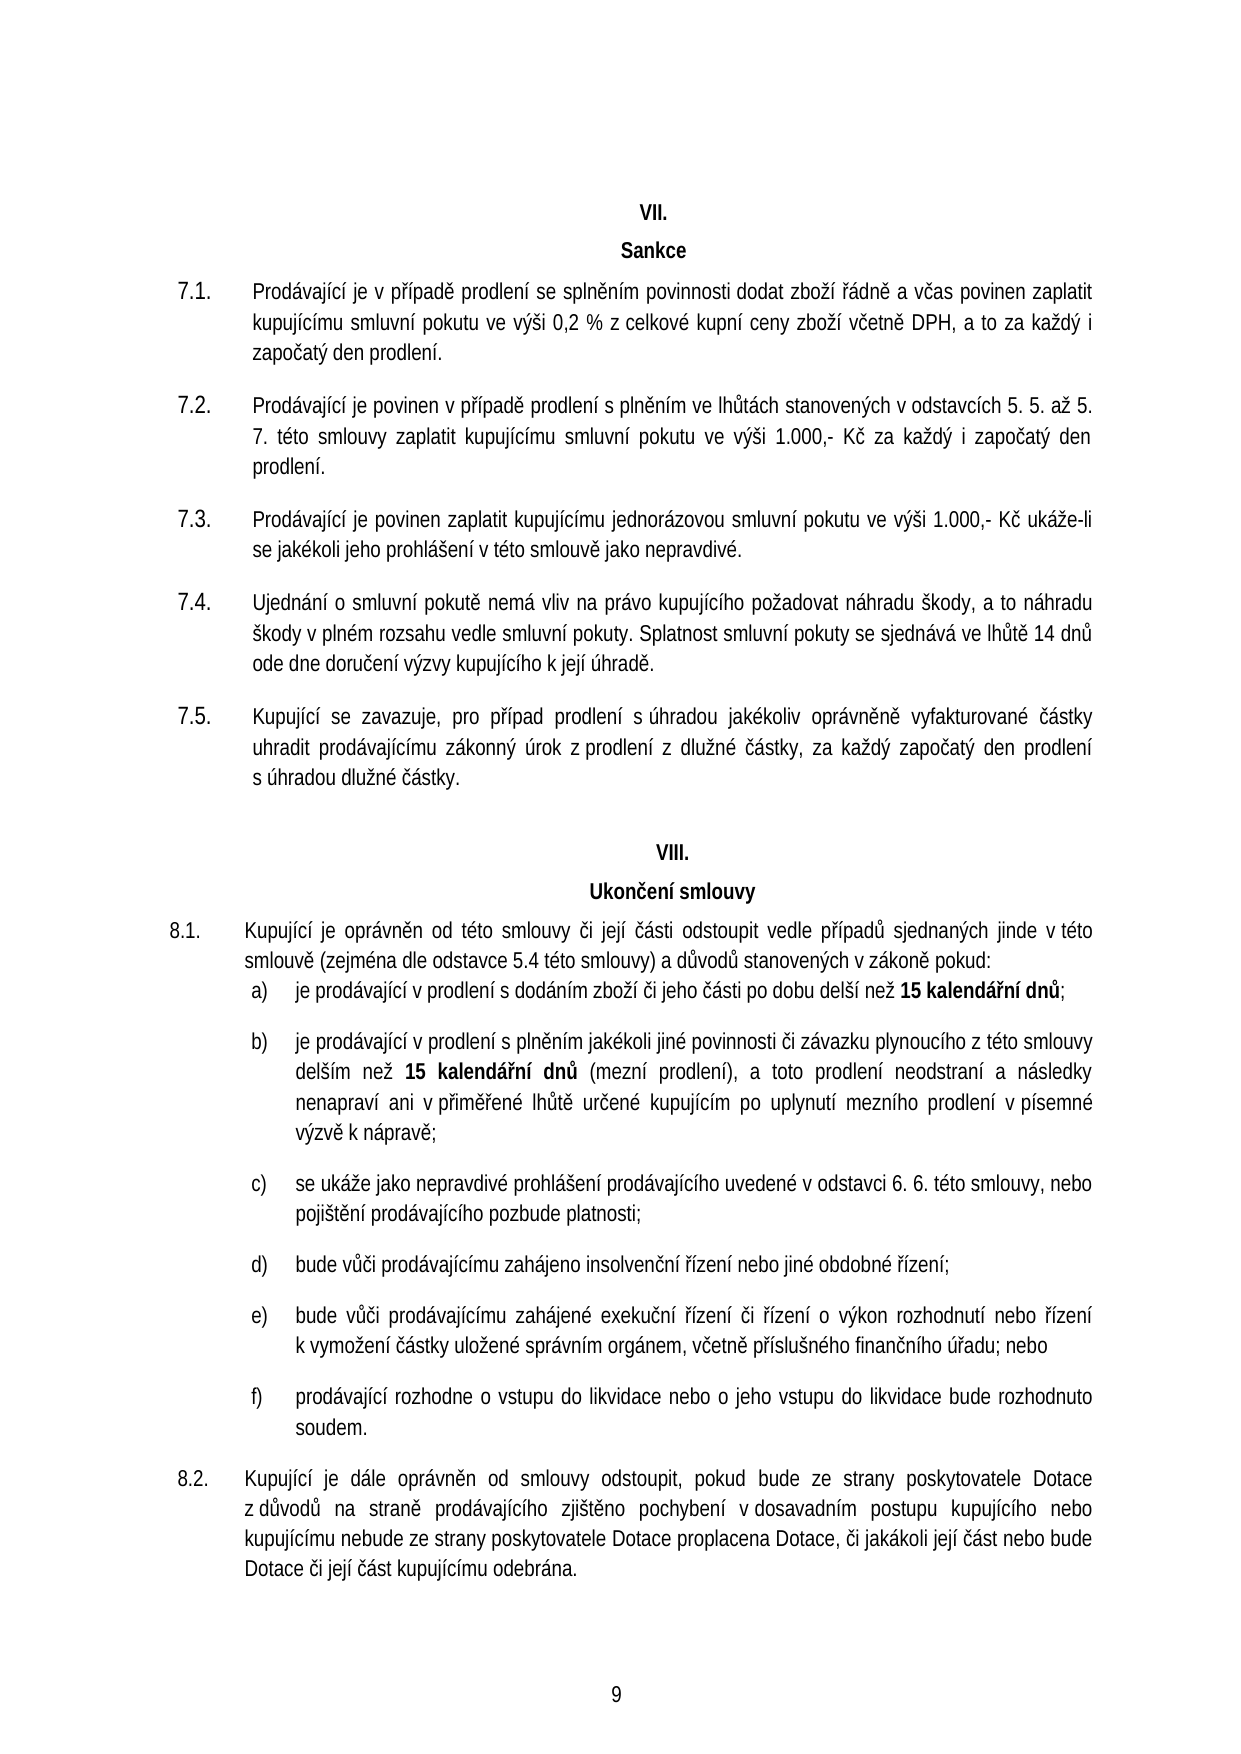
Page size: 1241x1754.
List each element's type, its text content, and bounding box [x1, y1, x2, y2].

list je prodávající v prodlení s plněním jakékoli jiné povinnosti či závazku plynoucího z této smlouvy delším než 15 kalendářní dnů (mezní prodlení), a toto prodlení neodstraní a následky nenapraví ani v přiměřené lhůtě určené kupujícím po uplynutí mezního prodlení v písemné výzvě k nápravě; [251, 1028, 1093, 1145]
list bude vůči prodávajícímu zahájeno insolvenční řízení nebo jiné obdobné řízení; [251, 1251, 1093, 1277]
list Kupující je oprávněn od této smlouvy či její části odstoupit vedle případů sjednaných jinde v této smlouvě (zejména dle odstavce 5.4 této smlouvy) a důvodů stanovených v zákoně pokud: [169, 917, 1093, 973]
subtitle Kupující je dále oprávněn od smlouvy odstoupit, pokud bude ze strany poskytovatele Dotace z důvodů na straně prodávajícího zjištěno pochybení v dosavadním postupu kupujícího nebo kupujícímu nebude ze strany poskytovatele Dotace proplacena Dotace, či jakákoli její část nebo bude Dotace či její část kupujícímu odebrána. [177, 1464, 1093, 1581]
list bude vůči prodávajícímu zahájené exekuční řízení či řízení o výkon rozhodnutí nebo řízení k vymožení částky uložené správním orgánem, včetně příslušného finančního úřadu; nebo [251, 1302, 1093, 1358]
list prodávající rozhodne o vstupu do likvidace nebo o jeho vstupu do likvidace bude rozhodnuto soudem. [251, 1383, 1093, 1440]
list Ujednání o smluvní pokutě nemá vliv na právo kupujícího požadovat náhradu škody, a to náhradu škody v plném rozsahu vedle smluvní pokuty. Splatnost smluvní pokuty se sjednává ve lhůtě 14 dnů ode dne doručení výzvy kupujícího k její úhradě. [177, 587, 1093, 676]
list se ukáže jako nepravdivé prohlášení prodávajícího uvedené v odstavci 6. 6. této smlouvy, nebo pojištění prodávajícího pozbude platnosti; [251, 1170, 1093, 1226]
list Ukončení smlouvy [252, 878, 1093, 904]
list Prodávající je povinen v případě prodlení s plněním ve lhůtách stanovených v odstavcích 5. 5. až 5. 7. této smlouvy zaplatit kupujícímu smluvní pokutu ve výši 1.000,- Kč za každý i započatý den prodlení. [177, 390, 1093, 479]
text Sankce [214, 237, 1093, 264]
list Prodávající je v případě prodlení se splněním povinnosti dodat zboží řádně a včas povinen zaplatit kupujícímu smluvní pokutu ve výši 0,2 % z celkové kupní ceny zboží včetně DPH, a to za každý i započatý den prodlení. [177, 276, 1093, 365]
list Prodávající je povinen zaplatit kupujícímu jednorázovou smluvní pokutu ve výši 1.000,- Kč ukáže-li se jakékoli jeho prohlášení v této smlouvě jako nepravdivé. [177, 504, 1093, 563]
text VII. [214, 199, 1093, 225]
list je prodávající v prodlení s dodáním zboží či jeho části po dobu delší než 15 kalendářní dnů; [251, 977, 1093, 1003]
list VIII. [252, 839, 1093, 865]
list Kupující se zavazuje, pro případ prodlení s úhradou jakékoliv oprávněně vyfakturované částky uhradit prodávajícímu zákonný úrok z prodlení z dlužné částky, za každý započatý den prodlení s úhradou dlužné částky. [177, 701, 1093, 790]
